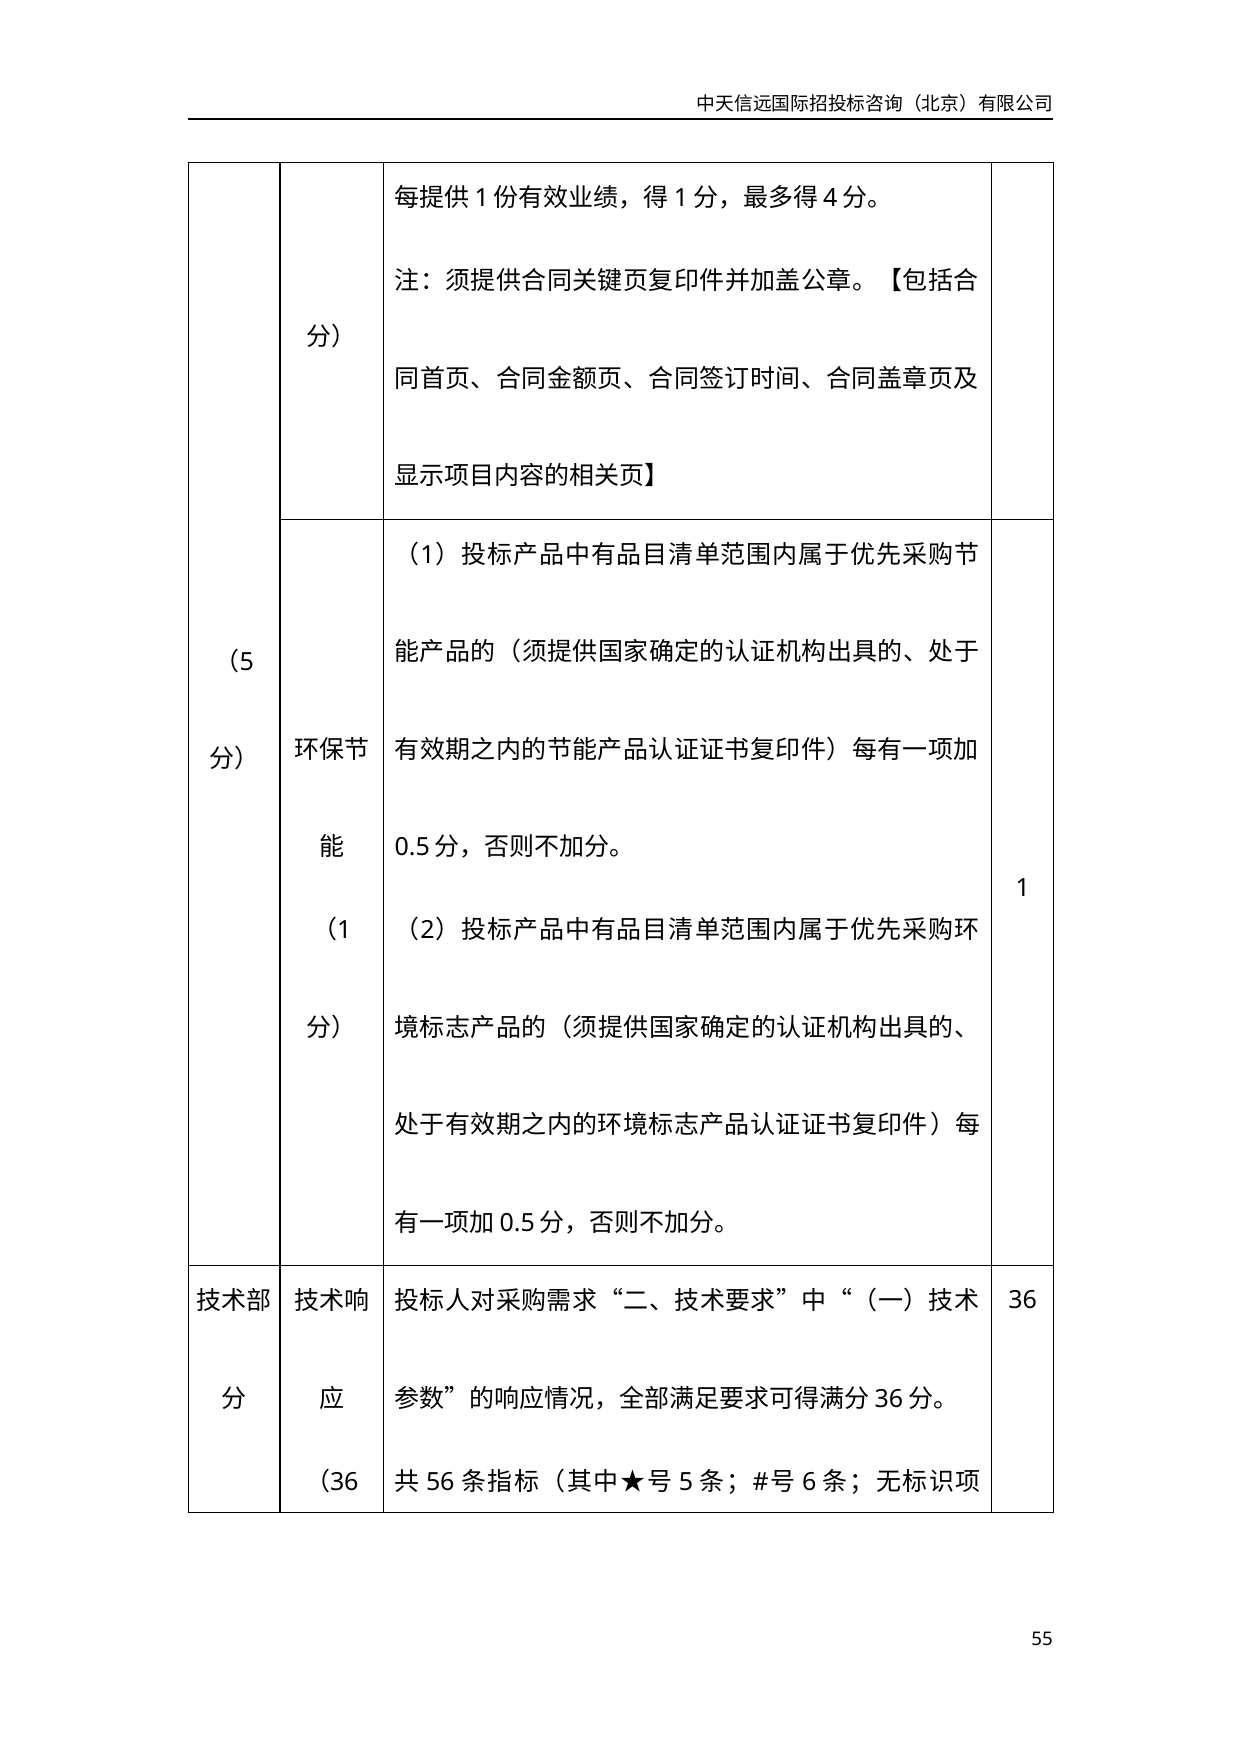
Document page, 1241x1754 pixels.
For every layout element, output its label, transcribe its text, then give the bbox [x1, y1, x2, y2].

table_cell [384, 1266, 991, 1512]
table_cell 技术部分 （65分） [189, 1266, 279, 1512]
table_cell 4 [992, 163, 1053, 519]
table_cell 类似业绩（4分） [281, 163, 383, 519]
table_cell 技术响应 （36分） [281, 1266, 383, 1512]
table_cell 1 [992, 520, 1053, 1265]
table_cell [384, 163, 991, 519]
table_cell 商务部分 （5分） [189, 163, 279, 1265]
table_cell （1）投标产品中有品目清单范围内属于优先采购节能产品的（须提供国家确定的认证机构出具的、处于有效期之内的节能产品认证证书复印件）每有一项加0.5分，否则不加分。 （2）投标产品中有品目清单范围内属于优先采购环境标志产品的（须提供国家确定的认证机构出具的、处于有效期之内的环境标志产品认证证书复印件）每有一项加0.5分，否则不加分。 [384, 520, 991, 1265]
table_cell 环保节能 （1分） [281, 520, 383, 1265]
table_cell 36 [992, 1266, 1053, 1512]
